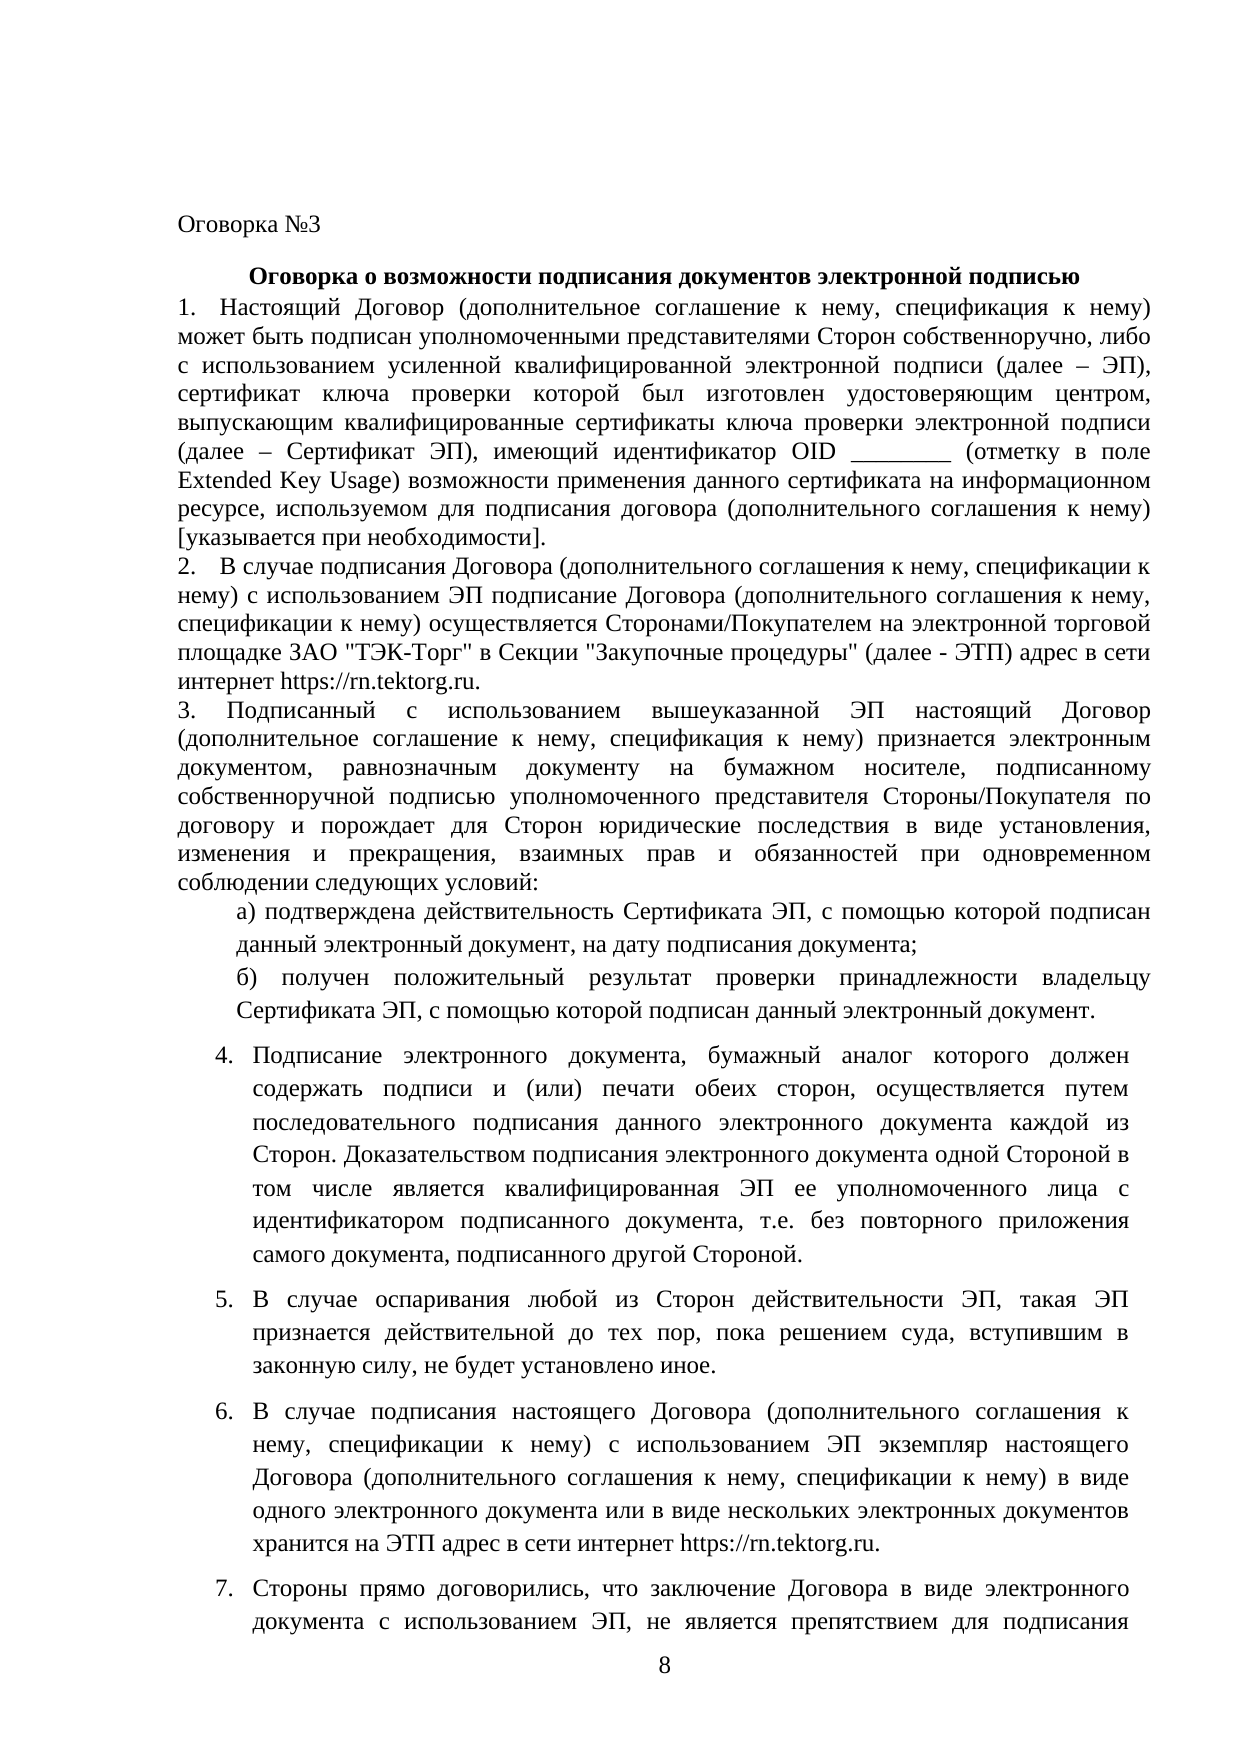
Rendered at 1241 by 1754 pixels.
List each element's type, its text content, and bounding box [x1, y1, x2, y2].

text Оговорка №3 [177, 209, 1130, 238]
list В случае подписания настоящего Договора (дополнительного соглашения к нему, спецификации к нему) с использованием ЭП экземпляр настоящего Договора (дополнительного соглашения к нему, спецификации к нему) в виде одного электронного документа или в виде нескольких электронных документов хранится на ЭТП адрес в сети интернет https://rn.tektorg.ru. [215, 1396, 1130, 1557]
list В случае оспаривания любой из Сторон действительности ЭП, такая ЭП признается действительной до тех пор, пока решением суда, вступившим в законную силу, не будет установлено иное. [215, 1284, 1130, 1379]
text Оговорка о возможности подписания документов электронной подписью [177, 255, 1152, 292]
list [215, 1573, 1130, 1635]
list В случае подписания Договора (дополнительного соглашения к нему, спецификации к нему) с использованием ЭП подписание Договора (дополнительного соглашения к нему, спецификации к нему) осуществляется Сторонами/Покупателем на электронной торговой площадке ЗАО "ТЭК-Торг" в Секции "Закупочные процедуры" (далее - ЭТП) адрес в сети интернет https://rn.tektorg.ru. [177, 551, 1152, 695]
text 3. Подписанный с использованием вышеуказанной ЭП настоящий Договор (дополнительное соглашение к нему, спецификация к нему) признается электронным документом, равнозначным документу на бумажном носителе, подписанному собственноручной подписью уполномоченного представителя Стороны/Покупателя по договору и порождает для Сторон юридические последствия в виде установления, изменения и прекращения, взаимных прав и обязанностей при одновременном соблюдении следующих условий: [177, 695, 1152, 896]
list Настоящий Договор (дополнительное соглашение к нему, спецификация к нему) может быть подписан уполномоченными представителями Сторон собственноручно, либо с использованием усиленной квалифицированной электронной подписи (далее – ЭП), сертификат ключа проверки которой был изготовлен удостоверяющим центром, выпускающим квалифицированные сертификаты ключа проверки электронной подписи (далее – Сертификат ЭП), имеющий идентификатор OID ________ (отметку в поле Extended Key Usage) возможности применения данного сертификата на информационном ресурсе, используемом для подписания договора (дополнительного соглашения к нему) [указывается при необходимости]. [177, 292, 1152, 551]
list б) получен положительный результат проверки принадлежности владельцу Сертификата ЭП, с помощью которой подписан данный электронный документ. [236, 962, 1152, 1024]
list Подписание электронного документа, бумажный аналог которого должен содержать подписи и (или) печати обеих сторон, осуществляется путем последовательного подписания данного электронного документа каждой из Сторон. Доказательством подписания электронного документа одной Стороной в том числе является квалифицированная ЭП ее уполномоченного лица с идентификатором подписанного документа, т.е. без повторного приложения самого документа, подписанного другой Стороной. [215, 1041, 1130, 1267]
list а) подтверждена действительность Сертификата ЭП, с помощью которой подписан данный электронный документ, на дату подписания документа; [236, 896, 1152, 958]
